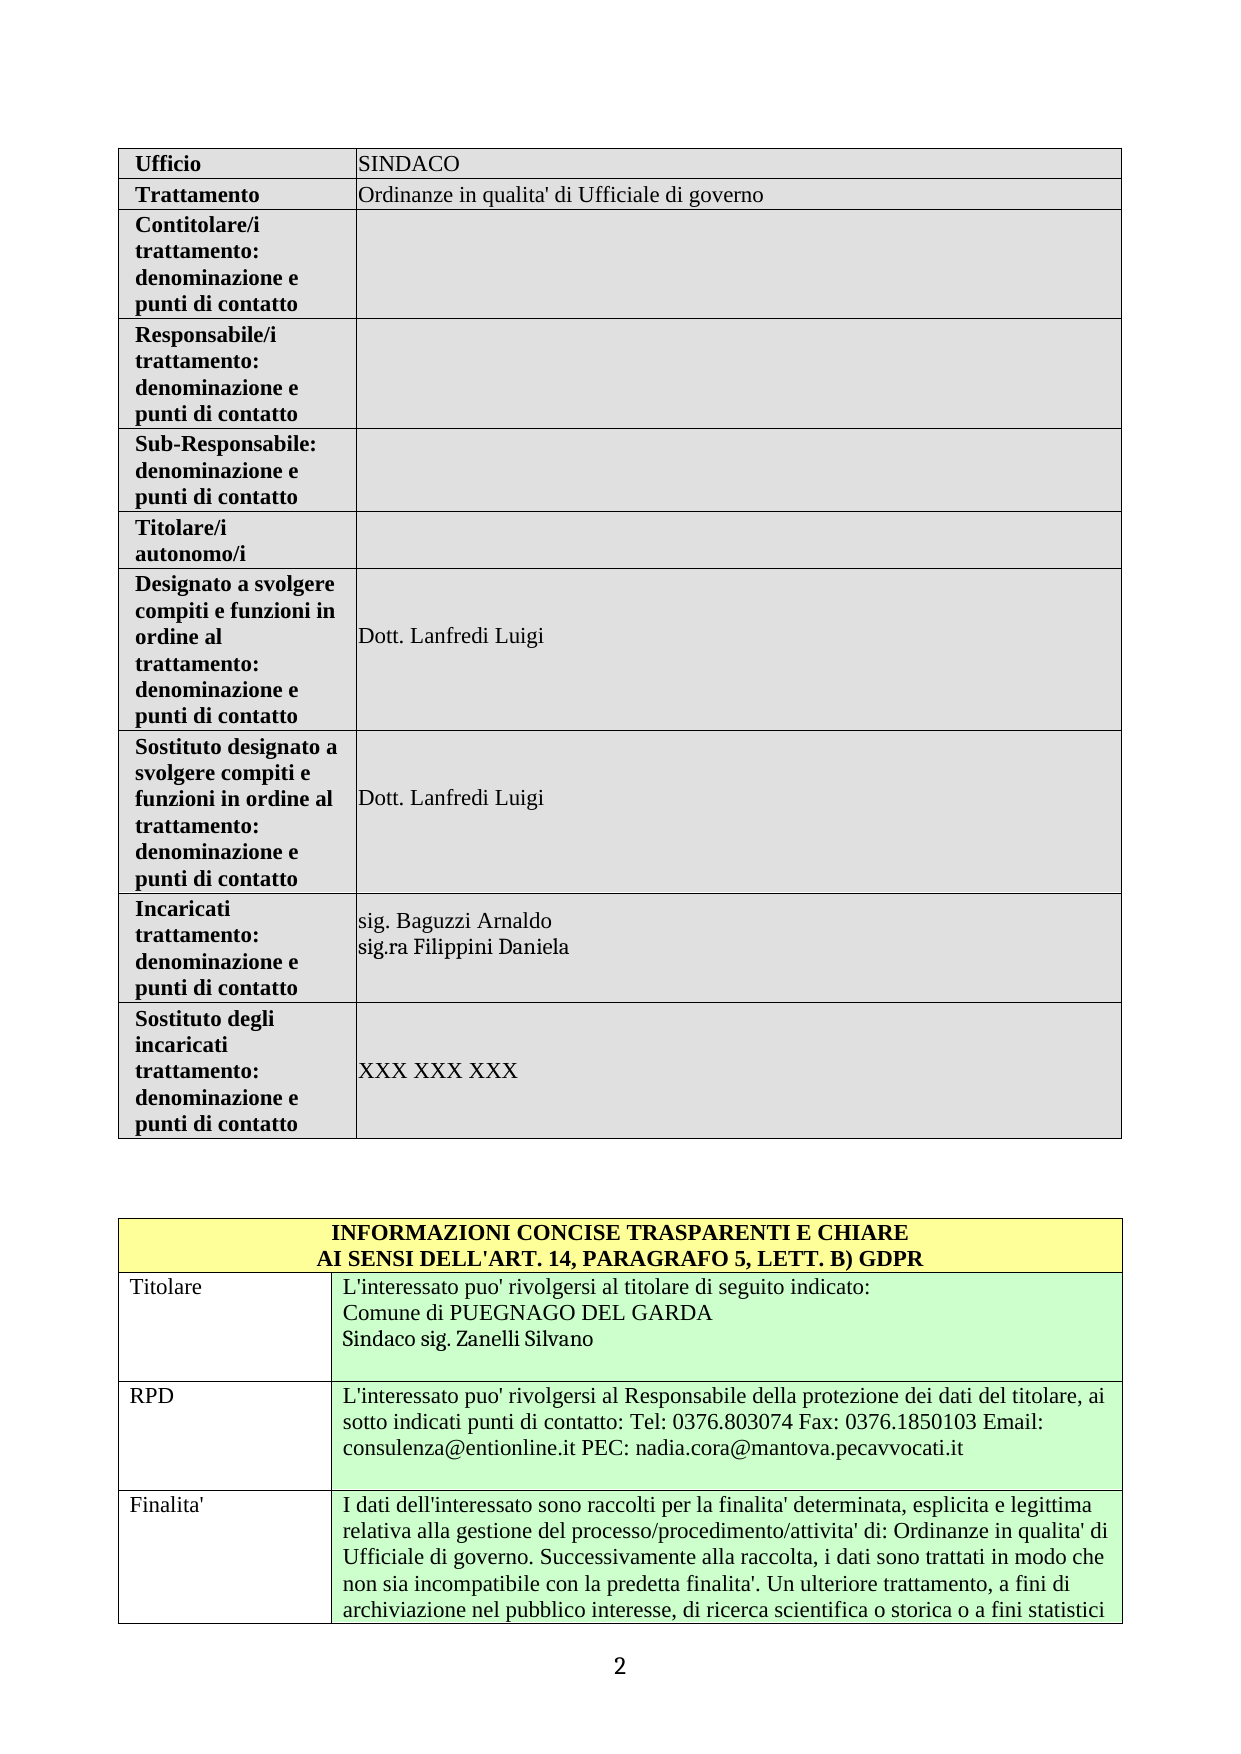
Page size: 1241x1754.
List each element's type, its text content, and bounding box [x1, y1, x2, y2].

table_cell SINDACO [357, 149, 1121, 178]
table_cell L'interessato puo' rivolgersi al titolare di seguito indicato: Comune di PUEGNAGO DEL GARDA Sindaco sig. Zanelli Silvano [332, 1273, 1122, 1381]
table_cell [332, 1491, 1122, 1622]
table_cell Titolare [119, 1273, 331, 1381]
table_cell RPD [119, 1382, 331, 1489]
table_cell Designato a svolgere compiti e funzioni in ordine al trattamento: denominazione e punti di contatto [119, 569, 356, 730]
table_cell [357, 210, 1121, 318]
table_cell Trattamento [119, 179, 356, 209]
table_cell XXX XXX XXX [357, 1003, 1121, 1138]
table_cell Ufficio [119, 149, 356, 178]
table_cell Responsabile/i trattamento: denominazione e punti di contatto [119, 319, 356, 428]
table_header INFORMAZIONI CONCISE TRASPARENTI E CHIARE AI SENSI DELL'ART. 14, PARAGRAFO 5, LETT. B) GDPR [119, 1219, 1122, 1272]
table_cell Dott. Lanfredi Luigi [357, 731, 1121, 892]
table_cell Finalita' [119, 1491, 331, 1622]
table_cell [357, 512, 1121, 568]
table_cell Titolare/i autonomo/i [119, 512, 356, 568]
table_cell Sostituto designato a svolgere compiti e funzioni in ordine al trattamento: denominazione e punti di contatto [119, 731, 356, 892]
table_cell Sub-Responsabile: denominazione e punti di contatto [119, 429, 356, 511]
table_cell Ordinanze in qualita' di Ufficiale di governo [357, 179, 1121, 209]
table_cell sig. Baguzzi Arnaldo sig.ra Filippini Daniela [357, 894, 1121, 1002]
table_cell Sostituto degli incaricati trattamento: denominazione e punti di contatto [119, 1003, 356, 1138]
table_cell L'interessato puo' rivolgersi al Responsabile della protezione dei dati del titolare, ai sotto indicati punti di contatto: Tel: 0376.803074 Fax: 0376.1850103 Email: consulenza@entionline.it PEC: nadia.cora@mantova.pecavvocati.it [332, 1382, 1122, 1489]
table_cell Contitolare/i trattamento: denominazione e punti di contatto [119, 210, 356, 318]
table_cell [357, 319, 1121, 428]
table_cell Dott. Lanfredi Luigi [357, 569, 1121, 730]
table_cell Incaricati trattamento: denominazione e punti di contatto [119, 894, 356, 1002]
table_cell [357, 429, 1121, 511]
